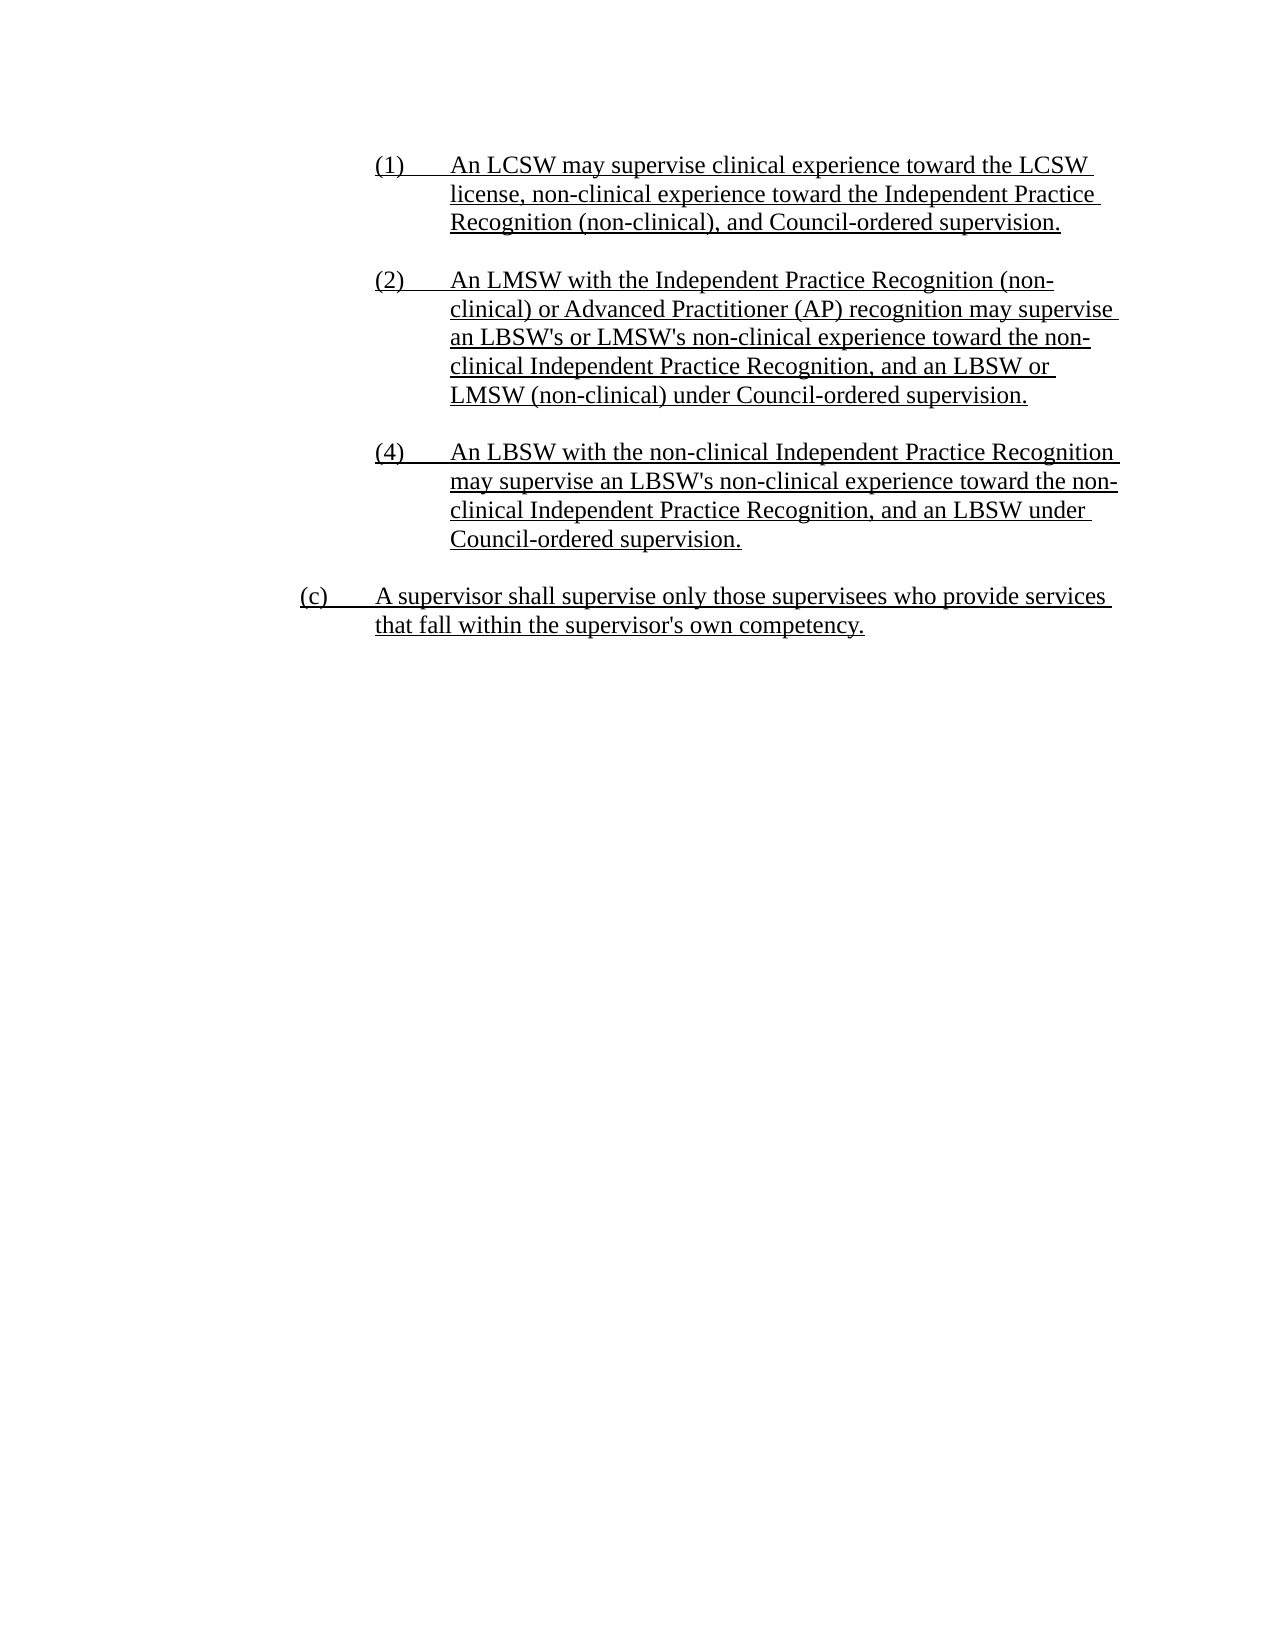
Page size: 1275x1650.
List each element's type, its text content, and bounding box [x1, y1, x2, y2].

text (2) An LMSW with the Independent Practice Recognition (non-clinical) or Advanced Practitioner (AP) recognition may supervise an LBSW's or LMSW's non-clinical experience toward the non-clinical Independent Practice Recognition, and an LBSW or LMSW (non-clinical) under Council-ordered supervision. [375, 265, 1125, 409]
text (4) An LBSW with the non-clinical Independent Practice Recognition may supervise an LBSW's non-clinical experience toward the non-clinical Independent Practice Recognition, and an LBSW under Council-ordered supervision. [375, 437, 1125, 552]
text (1) An LCSW may supervise clinical experience toward the LCSW license, non-clinical experience toward the Independent Practice Recognition (non-clinical), and Council-ordered supervision. [375, 150, 1125, 236]
text (c) A supervisor shall supervise only those supervisees who provide services that fall within the supervisor's own competency. [300, 581, 1125, 639]
